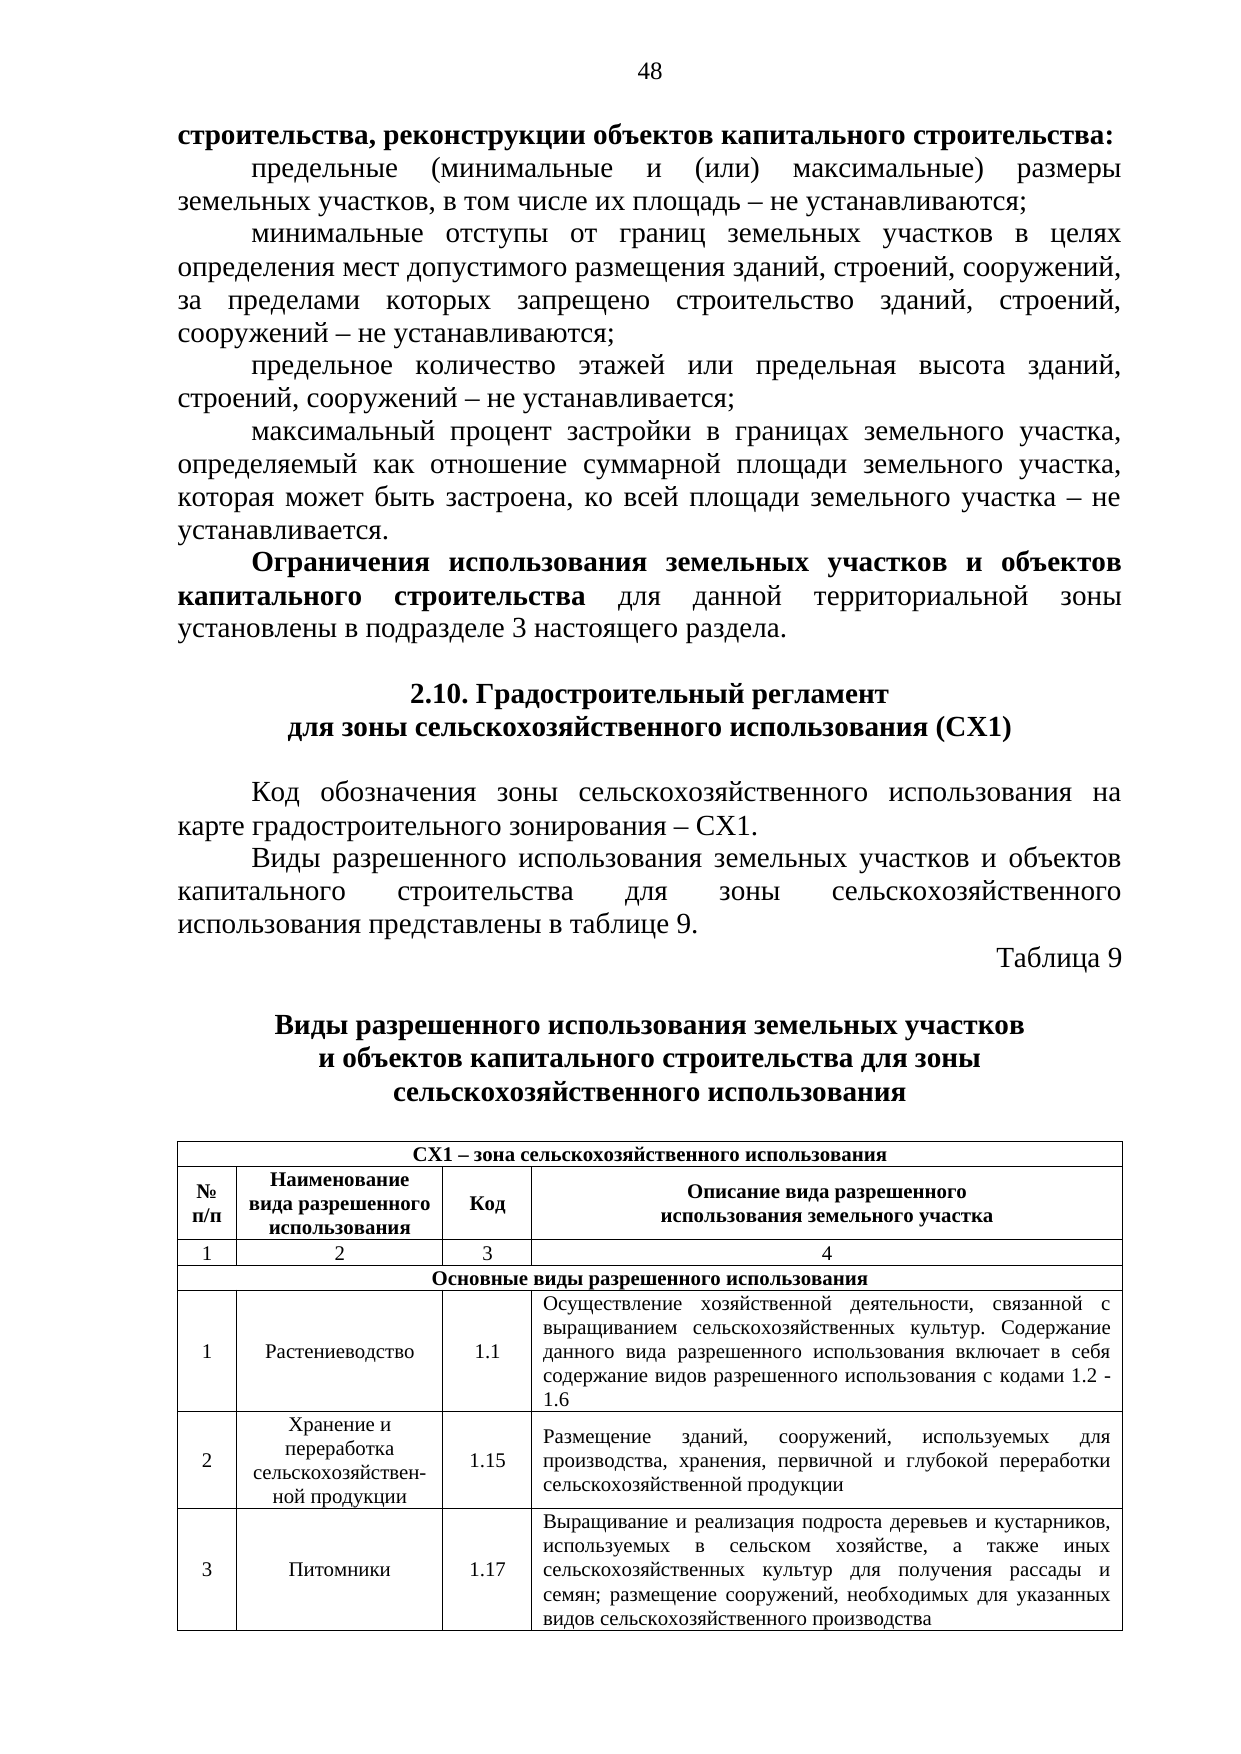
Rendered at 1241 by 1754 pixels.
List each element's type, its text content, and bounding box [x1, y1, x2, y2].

table_cell 1.15 [443, 1412, 531, 1508]
table_cell 2 [178, 1412, 236, 1508]
table_cell Выращивание и реализация подроста деревьев и кустарников, используемых в сельском хозяйстве, а также иных сельскохозяйственных культур для получения рассады и семян; размещение сооружений, необходимых для указанных видов сельскохозяйственного производства [532, 1509, 1122, 1629]
list Ограничения использования земельных участков и объектов капитального строительства для данной территориальной зоны установлены в подразделе 3 настоящего раздела. [177, 546, 1122, 644]
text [177, 118, 1122, 151]
text Код обозначения зоны сельскохозяйственного использования на карте градостроительного зонирования – СХ1. [177, 775, 1122, 841]
table_cell Описание вида разрешенного использования земельного участка [532, 1167, 1122, 1239]
text минимальные отступы от границ земельных участков в целях определения мест допустимого размещения зданий, строений, сооружений, за пределами которых запрещено строительство зданий, строений, сооружений – не устанавливаются; [177, 217, 1122, 348]
table_cell Питомники [237, 1509, 442, 1629]
table_cell 2 [237, 1240, 442, 1264]
table_cell 4 [532, 1240, 1122, 1264]
table_cell 1.1 [443, 1291, 531, 1411]
table_cell Код [443, 1167, 531, 1239]
table_cell Размещение зданий, сооружений, используемых для производства, хранения, первичной и глубокой переработки сельскохозяйственной продукции [532, 1412, 1122, 1508]
table_header СХ1 – зона сельскохозяйственного использования [178, 1142, 1122, 1166]
text и объектов капитального строительства для зоны сельскохозяйственного использования [177, 1040, 1122, 1107]
text Виды разрешенного использования земельных участков и объектов капитального строительства для зоны сельскохозяйственного использования представлены в таблице 9. [177, 841, 1122, 940]
table_cell № п/п [178, 1167, 236, 1239]
text Таблица 9 [177, 940, 1122, 973]
table_cell Осуществление хозяйственной деятельности, связанной с выращиванием сельскохозяйственных культур. Содержание данного вида разрешенного использования включает в себя содержание видов разрешенного использования с кодами 1.2 - 1.6 [532, 1291, 1122, 1411]
table_cell Хранение и переработка сельскохозяйствен-ной продукции [237, 1412, 442, 1508]
table_cell 3 [178, 1509, 236, 1629]
list для зоны сельскохозяйственного использования (СХ1) [177, 710, 1122, 743]
table_cell 1.17 [443, 1509, 531, 1629]
table_cell Основные виды разрешенного использования [178, 1266, 1122, 1289]
table_cell Наименование вида разрешенного использования [237, 1167, 442, 1239]
text Виды разрешенного использования земельных участков [177, 1007, 1122, 1040]
text максимальный процент застройки в границах земельного участка, определяемый как отношение суммарной площади земельного участка, которая может быть застроена, ко всей площади земельного участка – не устанавливается. [177, 414, 1122, 546]
text предельное количество этажей или предельная высота зданий, строений, сооружений – не устанавливается; [177, 348, 1122, 414]
table_cell 1 [178, 1291, 236, 1411]
list 2.10. Градостроительный регламент [177, 677, 1122, 710]
table_cell 1 [178, 1240, 236, 1264]
table_cell 3 [443, 1240, 531, 1264]
text предельные (минимальные и (или) максимальные) размеры земельных участков, в том числе их площадь – не устанавливаются; [177, 151, 1122, 217]
table_cell Растениеводство [237, 1291, 442, 1411]
